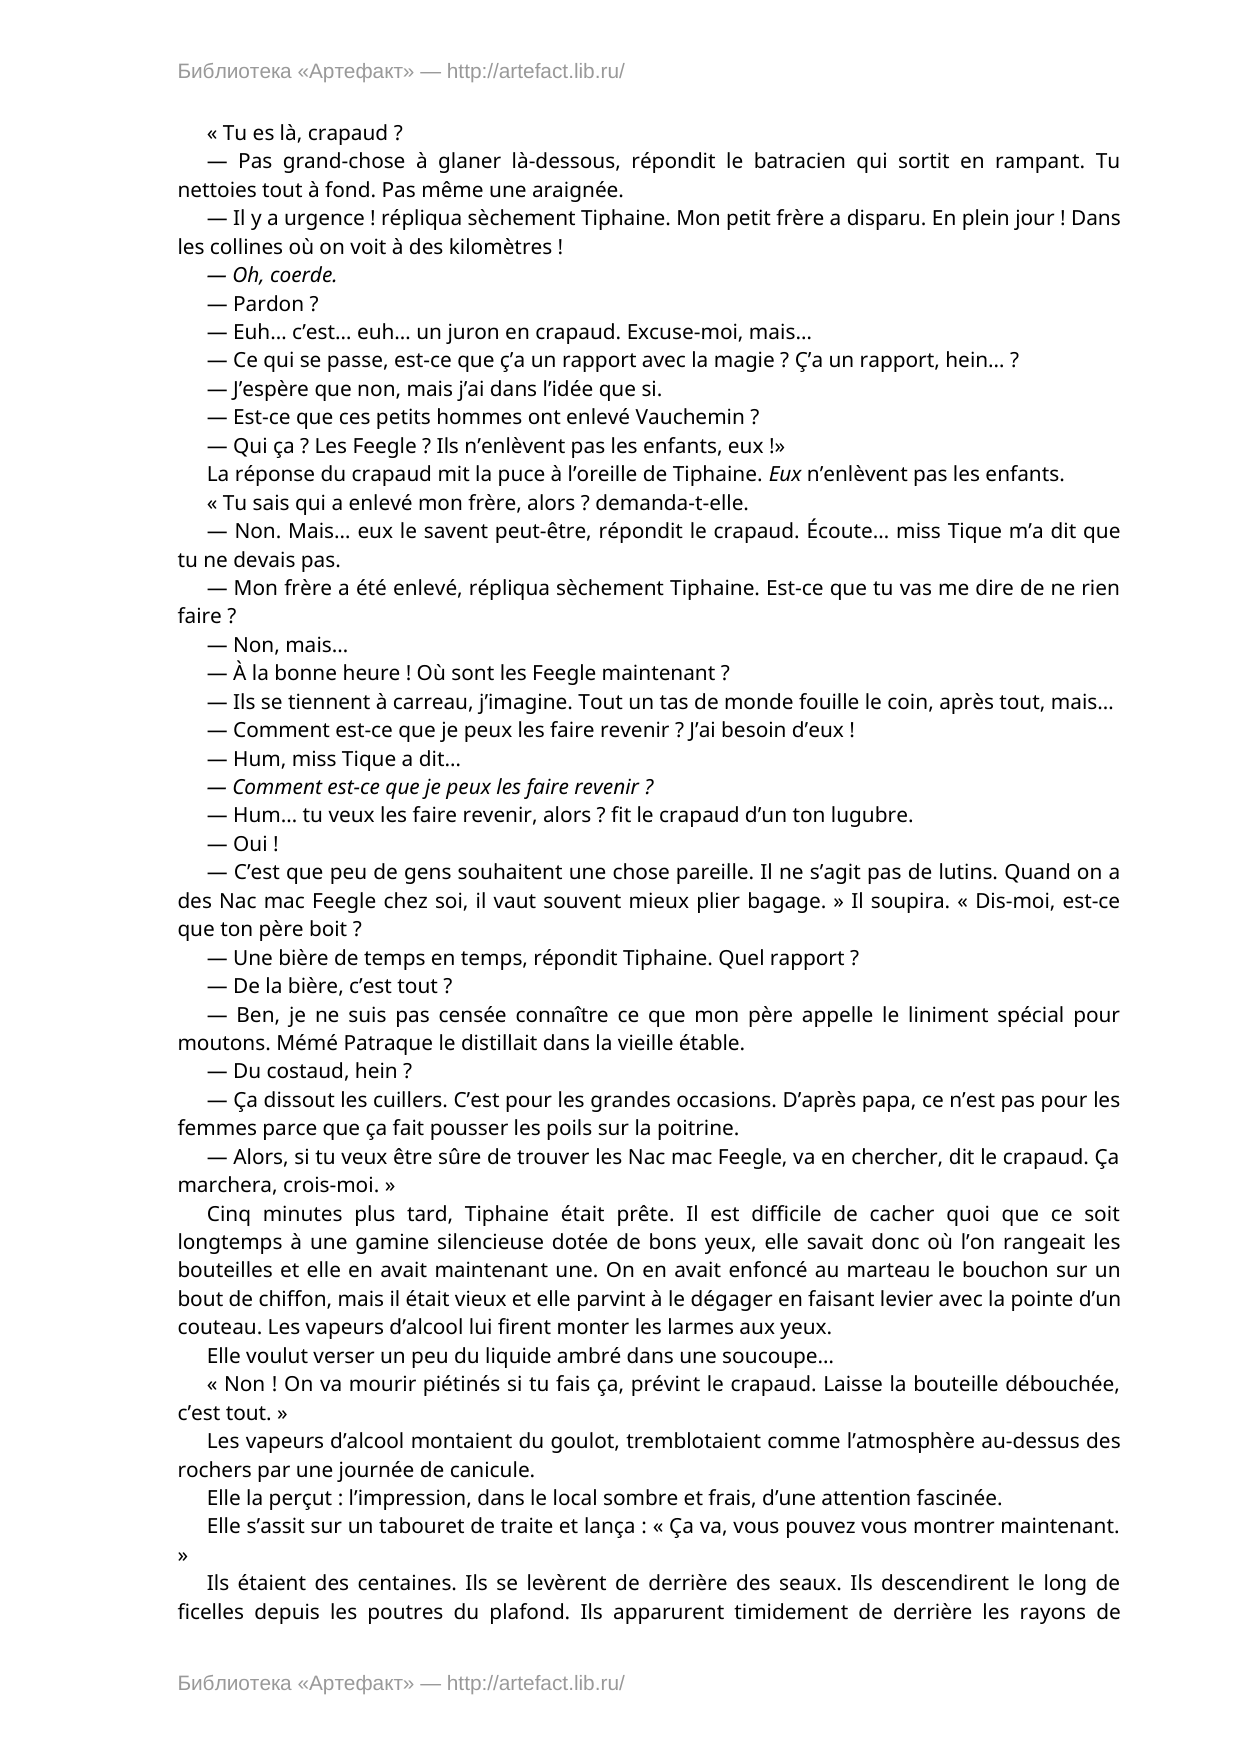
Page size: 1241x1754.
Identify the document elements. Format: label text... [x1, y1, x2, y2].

text — Mon frère a été enlevé, répliqua sèchement Tiphaine. Est-ce que tu vas me dire de ne rien faire ? [177, 573, 1122, 630]
text — Oh, coerde. [177, 260, 1122, 289]
text — Est-ce que ces petits hommes ont enlevé Vauchemin ? [177, 402, 1122, 431]
text — Ça dissout les cuillers. C’est pour les grandes occasions. D’après papa, ce n’est pas pour les femmes parce que ça fait pousser les poils sur la poitrine. [177, 1085, 1122, 1142]
text — Hum, miss Tique a dit… [177, 744, 1122, 772]
text — Comment est-ce que je peux les faire revenir ? J’ai besoin d’eux ! [177, 715, 1122, 744]
text — Ben, je ne suis pas censée connaître ce que mon père appelle le liniment spécial pour moutons. Mémé Patraque le distillait dans la vieille étable. [177, 1000, 1122, 1057]
text — Non. Mais… eux le savent peut-être, répondit le crapaud. Écoute… miss Tique m’a dit que tu ne devais pas. [177, 516, 1122, 573]
text « Tu es là, crapaud ? [177, 118, 1122, 147]
text — Il y a urgence ! répliqua sèchement Tiphaine. Mon petit frère a disparu. En plein jour ! Dans les collines où on voit à des kilomètres ! [177, 203, 1122, 260]
text — Ils se tiennent à carreau, j’imagine. Tout un tas de monde fouille le coin, après tout, mais… [177, 687, 1122, 715]
text La réponse du crapaud mit la puce à l’oreille de Tiphaine. Eux n’enlèvent pas les enfants. [177, 459, 1122, 488]
text Elle la perçut : l’impression, dans le local sombre et frais, d’une attention fascinée. [177, 1483, 1122, 1512]
text Elle voulut verser un peu du liquide ambré dans une soucoupe… [177, 1341, 1122, 1369]
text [177, 1568, 1122, 1625]
text Elle s’assit sur un tabouret de traite et lança : « Ça va, vous pouvez vous montrer maintenant. » [177, 1512, 1122, 1568]
text — Qui ça ? Les Feegle ? Ils n’enlèvent pas les enfants, eux !» [177, 431, 1122, 459]
text « Non ! On va mourir piétinés si tu fais ça, prévint le crapaud. Laisse la bouteille débouchée, c’est tout. » [177, 1369, 1122, 1426]
text — Alors, si tu veux être sûre de trouver les Nac mac Feegle, va en chercher, dit le crapaud. Ça marchera, crois-moi. » [177, 1142, 1122, 1199]
text — Ce qui se passe, est-ce que ç’a un rapport avec la magie ? Ç’a un rapport, hein… ? [177, 346, 1122, 374]
text — Non, mais… [177, 630, 1122, 658]
text — Du costaud, hein ? [177, 1057, 1122, 1085]
text — À la bonne heure ! Où sont les Feegle maintenant ? [177, 658, 1122, 687]
text Cinq minutes plus tard, Tiphaine était prête. Il est difficile de cacher quoi que ce soit longtemps à une gamine silencieuse dotée de bons yeux, elle savait donc où l’on rangeait les bouteilles et elle en avait maintenant une. On en avait enfoncé au marteau le bouchon sur un bout de chiffon, mais il était vieux et elle parvint à le dégager en faisant levier avec la pointe d’un couteau. Les vapeurs d’alcool lui firent monter les larmes aux yeux. [177, 1199, 1122, 1341]
text — Oui ! [177, 829, 1122, 857]
text — Hum… tu veux les faire revenir, alors ? fit le crapaud d’un ton lugubre. [177, 801, 1122, 829]
text Les vapeurs d’alcool montaient du goulot, tremblotaient comme l’atmosphère au-dessus des rochers par une journée de canicule. [177, 1426, 1122, 1483]
text — Une bière de temps en temps, répondit Tiphaine. Quel rapport ? [177, 943, 1122, 971]
text — Comment est-ce que je peux les faire revenir ? [177, 772, 1122, 801]
text — J’espère que non, mais j’ai dans l’idée que si. [177, 374, 1122, 402]
text — C’est que peu de gens souhaitent une chose pareille. Il ne s’agit pas de lutins. Quand on a des Nac mac Feegle chez soi, il vaut souvent mieux plier bagage. » Il soupira. « Dis-moi, est-ce que ton père boit ? [177, 857, 1122, 943]
text « Tu sais qui a enlevé mon frère, alors ? demanda-t-elle. [177, 488, 1122, 516]
text — De la bière, c’est tout ? [177, 971, 1122, 1000]
text — Pas grand-chose à glaner là-dessous, répondit le batracien qui sortit en rampant. Tu nettoies tout à fond. Pas même une araignée. [177, 147, 1122, 203]
text — Euh… c’est… euh… un juron en crapaud. Excuse-moi, mais… [177, 317, 1122, 346]
text — Pardon ? [177, 289, 1122, 317]
